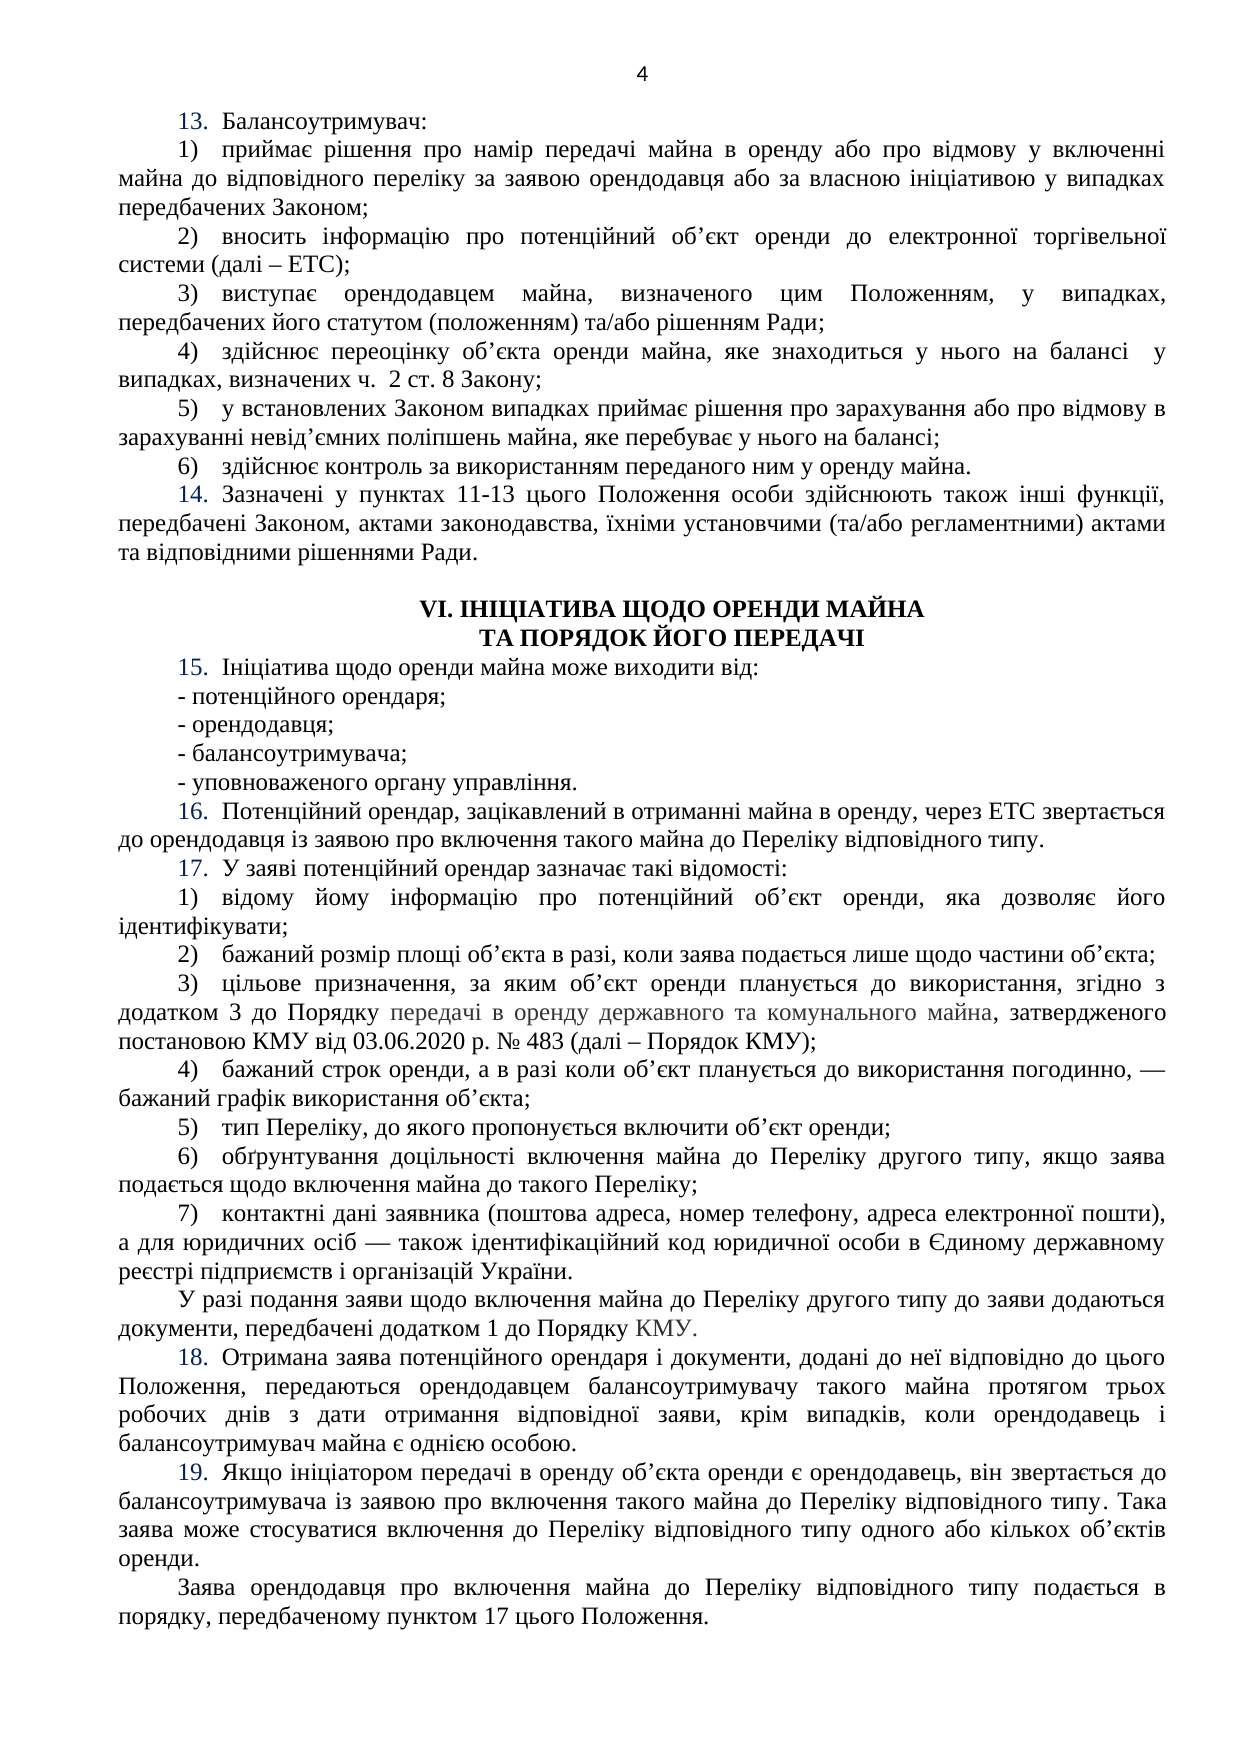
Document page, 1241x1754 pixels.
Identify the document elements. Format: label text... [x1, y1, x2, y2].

list бажаний розмір площі об’єкта в разі, коли заява подається лише щодо частини об’єкта; [118, 939, 1167, 968]
text ТА ПОРЯДОК ЙОГО ПЕРЕДАЧІ [118, 623, 1167, 652]
text VI. ІНІЦІАТИВА ЩОДО ОРЕНДИ МАЙНА [118, 594, 1167, 623]
text Заява орендодавця про включення майна до Переліку відповідного типу подається в порядку, передбаченому пунктом 17 цього Положення. [118, 1572, 1167, 1629]
list бажаний строк оренди, а в разі коли об’єкт планується до використання погодинно, — бажаний графік використання об’єкта; [118, 1054, 1167, 1112]
text - балансоутримувача; [118, 738, 1167, 767]
list вносить інформацію про потенційний об’єкт оренди до електронної торгівельної системи (далі – ЕТС); [118, 221, 1167, 278]
list Отримана заява потенційного орендаря і документи, додані до неї відповідно до цього Положення, передаються орендодавцем балансоутримувачу такого майна протягом трьох робочих днів з дати отримання відповідної заяви, крім випадків, коли орендодавець і балансоутримувач майна є однією особою. [118, 1342, 1167, 1457]
list тип Переліку, до якого пропонується включити об’єкт оренди; [118, 1112, 1167, 1141]
text У разі подання заяви щодо включення майна до Переліку другого типу до заяви додаються документи, передбачені додатком 1 до Порядку КМУ. [118, 1284, 1167, 1342]
list у встановлених Законом випадках приймає рішення про зарахування або про відмову в зарахуванні невід’ємних поліпшень майна, яке перебуває у нього на балансі; [118, 393, 1167, 451]
list Зазначені у пунктах 11-13 цього Положення особи здійснюють також інші функції, передбачені Законом, актами законодавства, їхніми установчими (та/або регламентними) актами та відповідними рішеннями Ради. [118, 479, 1167, 566]
list виступає орендодавцем майна, визначеного цим Положенням, у випадках, передбачених його статутом (положенням) та/або рішенням Ради; [118, 278, 1167, 336]
list У заяві потенційний орендар зазначає такі відомості: [118, 853, 1167, 882]
list контактні дані заявника (поштова адреса, номер телефону, адреса електронної пошти), а для юридичних осіб — також ідентифікаційний код юридичної особи в Єдиному державному реєстрі підприємств і організацій України. [118, 1198, 1167, 1284]
list цільове призначення, за яким об’єкт оренди планується до використання, згідно з додатком 3 до Порядку передачі в оренду державного та комунального майна, затвердженого постановою КМУ від 03.06.2020 р. № 483 (далі – Порядок КМУ); [118, 968, 1167, 1054]
list відому йому інформацію про потенційний об’єкт оренди, яка дозволяє його ідентифікувати; [118, 882, 1167, 939]
list Ініціатива щодо оренди майна може виходити від: [118, 652, 1167, 681]
list здійснює переоцінку об’єкта оренди майна, яке знаходиться у нього на балансі у випадках, визначених ч. 2 ст. 8 Закону; [118, 336, 1167, 393]
text - уповноваженого органу управління. [118, 767, 1167, 796]
list Потенційний орендар, зацікавлений в отриманні майна в оренду, через ЕТС звертається до орендодавця із заявою про включення такого майна до Переліку відповідного типу. [118, 796, 1167, 853]
list Якщо ініціатором передачі в оренду об’єкта оренди є орендодавець, він звертається до балансоутримувача із заявою про включення такого майна до Переліку відповідного типу. Така заява може стосуватися включення до Переліку відповідного типу одного або кількох об’єктів оренди. [118, 1457, 1167, 1572]
list Балансоутримувач: [118, 106, 1167, 134]
text - потенційного орендаря; [118, 681, 1167, 709]
list обґрунтування доцільності включення майна до Переліку другого типу, якщо заява подається щодо включення майна до такого Переліку; [118, 1141, 1167, 1198]
text - орендодавця; [118, 709, 1167, 738]
list приймає рішення про намір передачі майна в оренду або про відмову у включенні майна до відповідного переліку за заявою орендодавця або за власною ініціативою у випадках передбачених Законом; [118, 134, 1167, 221]
list здійснює контроль за використанням переданого ним у оренду майна. [118, 451, 1167, 479]
